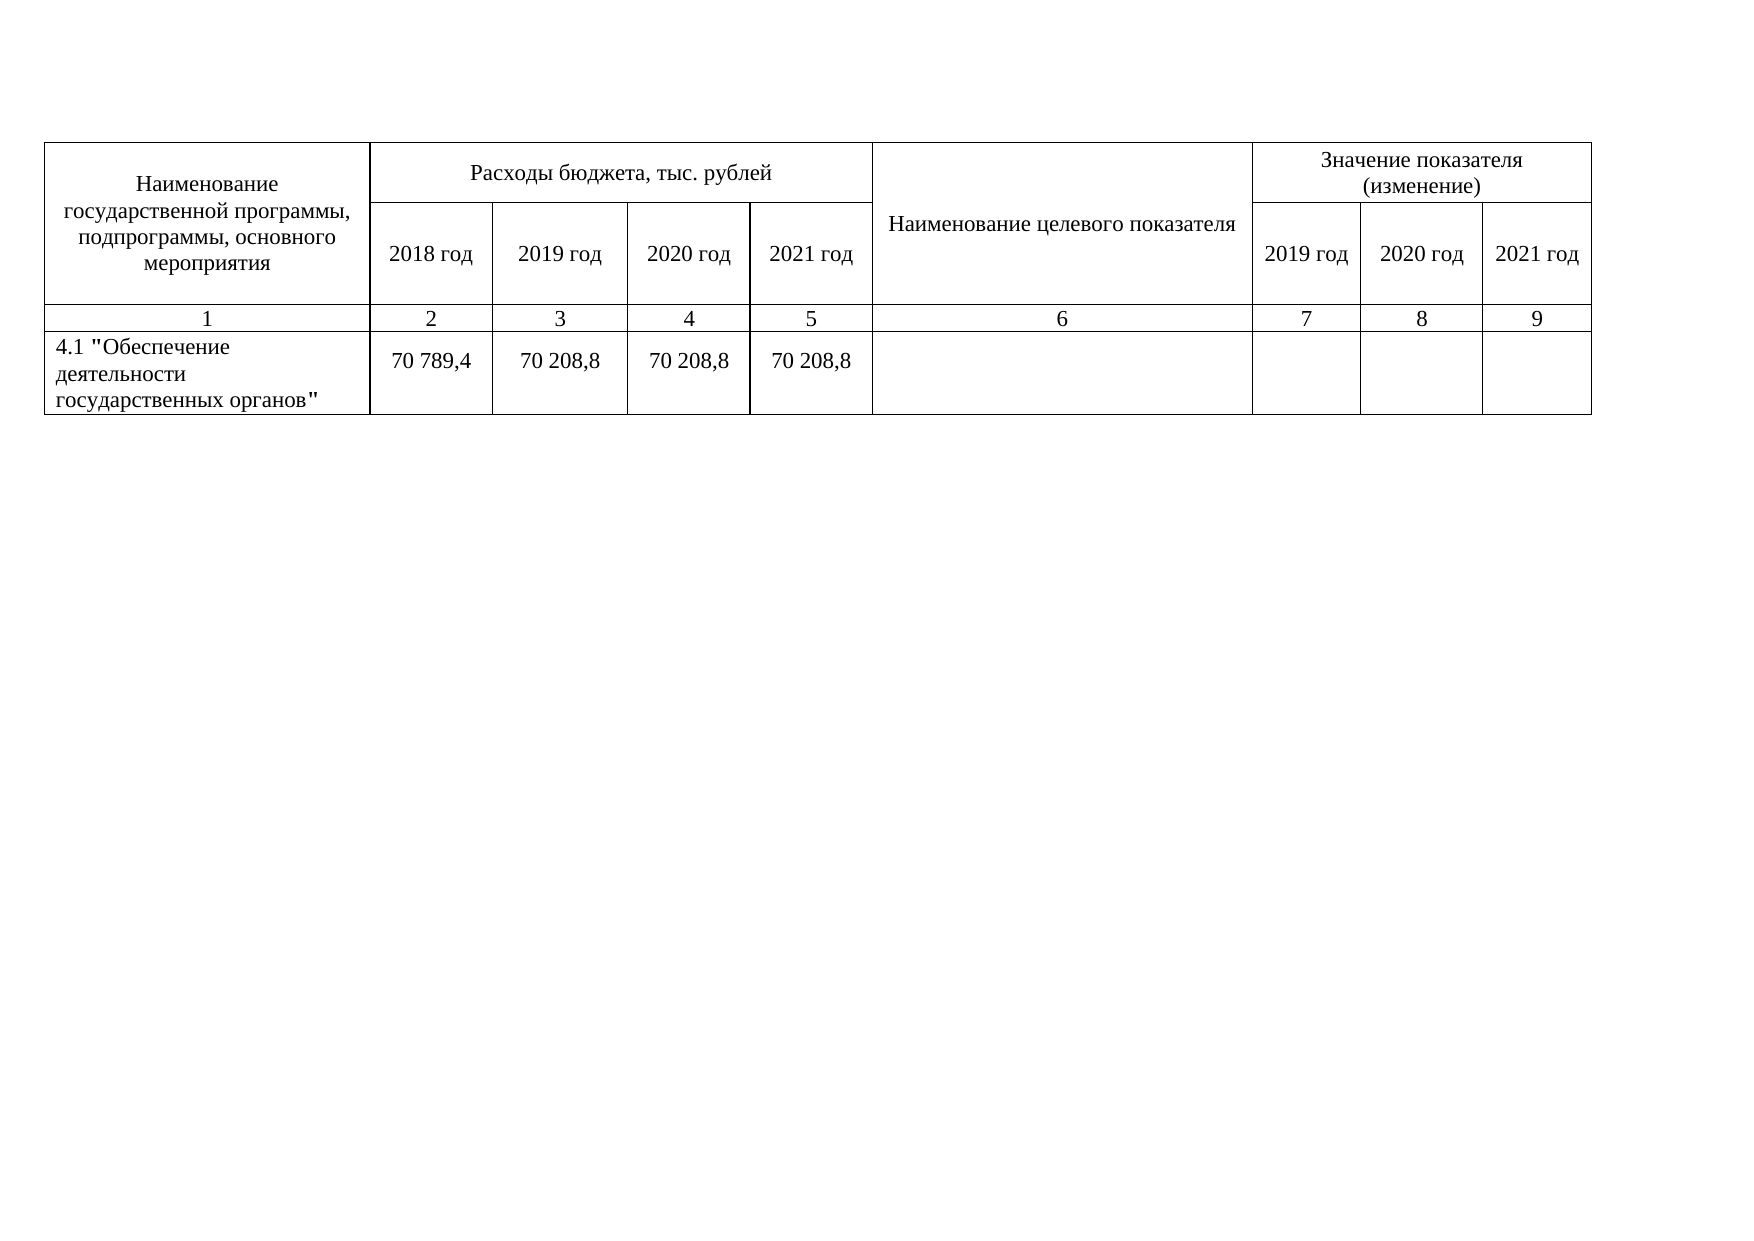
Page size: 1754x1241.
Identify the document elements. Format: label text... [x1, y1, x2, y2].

table_cell 2019 год [493, 203, 627, 303]
table_cell 4.1 "Обеспечение деятельности государственных органов" [45, 332, 369, 414]
table_cell [873, 332, 1252, 414]
table_cell 2021 год [751, 203, 872, 303]
table_cell 9 [1483, 305, 1591, 331]
table_cell 5 [751, 305, 872, 331]
table_cell 2020 год [628, 203, 749, 303]
table_cell 8 [1361, 305, 1482, 331]
table_cell 4 [628, 305, 749, 331]
table_cell 1 [45, 305, 369, 331]
table_cell 2020 год [1361, 203, 1482, 303]
table_header Расходы бюджета, тыс. рублей [371, 143, 872, 202]
table_cell 70 208,8 [751, 332, 872, 414]
table_header Наименование государственной программы, подпрограммы, основного мероприятия [45, 143, 369, 303]
table_cell 70 208,8 [628, 332, 749, 414]
table_cell 6 [873, 305, 1252, 331]
table_header Значение показателя (изменение) [1253, 143, 1591, 202]
table_cell 7 [1253, 305, 1360, 331]
table_cell 2019 год [1253, 203, 1360, 303]
table_cell [1361, 332, 1482, 414]
table_header Наименование целевого показателя [873, 143, 1252, 303]
table_cell 3 [493, 305, 627, 331]
table_cell 70 208,8 [493, 332, 627, 414]
table_cell 2 [371, 305, 492, 331]
table_cell 2021 год [1483, 203, 1591, 303]
table_cell [1253, 332, 1360, 414]
table_cell [1483, 332, 1591, 414]
table_cell 2018 год [371, 203, 492, 303]
table_cell 70 789,4 [371, 332, 492, 414]
